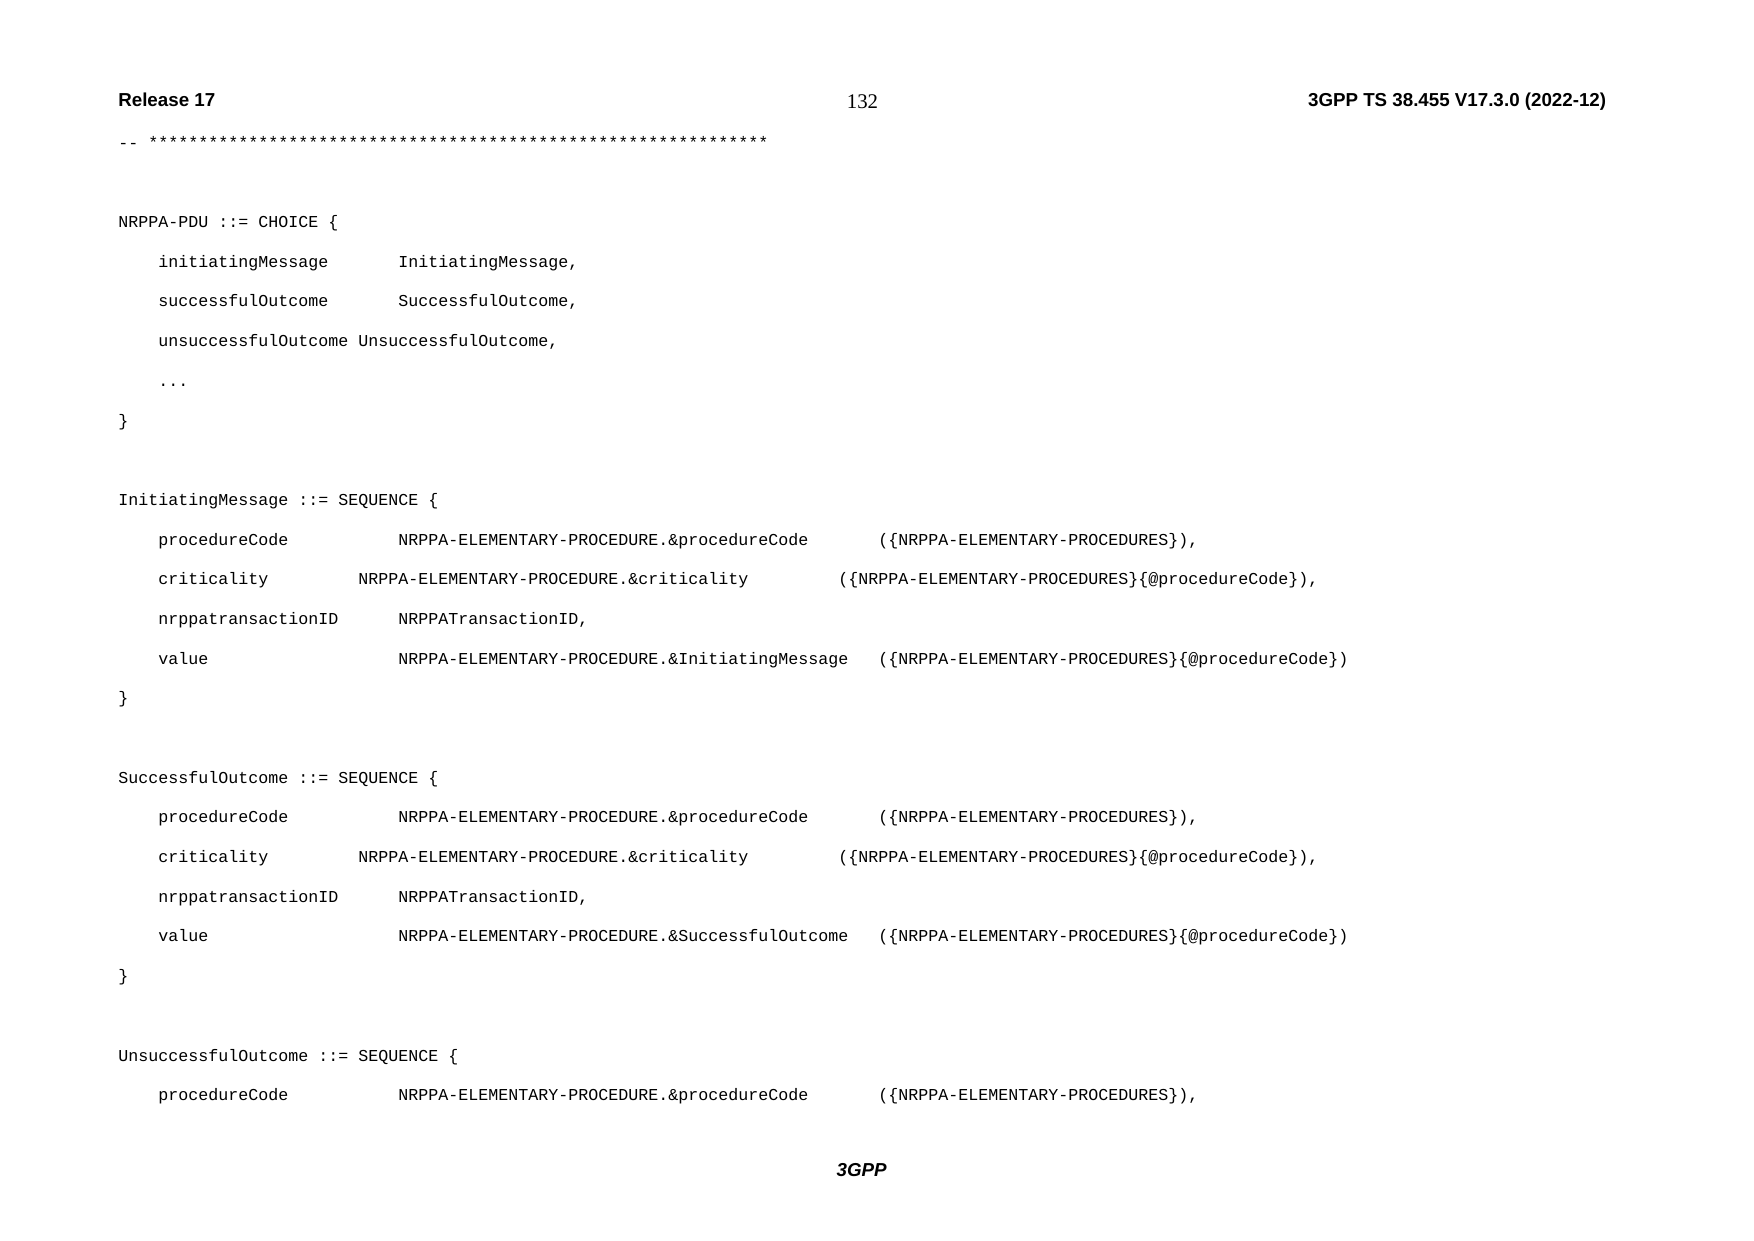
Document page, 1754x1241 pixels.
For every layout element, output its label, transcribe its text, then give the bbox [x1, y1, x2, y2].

text unsuccessfulOutcome UnsuccessfulOutcome, [118, 333, 1606, 352]
text value NRPPA-ELEMENTARY-PROCEDURE.&SuccessfulOutcome ({NRPPA-ELEMENTARY-PROCEDURES}{@procedureCode}) [118, 928, 1606, 947]
text } [118, 968, 1606, 987]
text UnsuccessfulOutcome ::= SEQUENCE { [118, 1047, 1606, 1066]
text InitiatingMessage ::= SEQUENCE { [118, 491, 1606, 510]
text procedureCode NRPPA-ELEMENTARY-PROCEDURE.&procedureCode ({NRPPA-ELEMENTARY-PROCEDURES}), [118, 531, 1606, 550]
text criticality NRPPA-ELEMENTARY-PROCEDURE.&criticality ({NRPPA-ELEMENTARY-PROCEDURES}{@procedureCode}), [118, 571, 1606, 590]
text value NRPPA-ELEMENTARY-PROCEDURE.&InitiatingMessage ({NRPPA-ELEMENTARY-PROCEDURES}{@procedureCode}) [118, 650, 1606, 669]
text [118, 134, 1606, 153]
text successfulOutcome SuccessfulOutcome, [118, 293, 1606, 312]
text procedureCode NRPPA-ELEMENTARY-PROCEDURE.&procedureCode ({NRPPA-ELEMENTARY-PROCEDURES}), [118, 1087, 1606, 1106]
text } [118, 412, 1606, 431]
text } [118, 690, 1606, 709]
text initiatingMessage InitiatingMessage, [118, 253, 1606, 272]
text nrppatransactionID NRPPATransactionID, [118, 888, 1606, 907]
text ... [118, 372, 1606, 391]
text procedureCode NRPPA-ELEMENTARY-PROCEDURE.&procedureCode ({NRPPA-ELEMENTARY-PROCEDURES}), [118, 809, 1606, 828]
text criticality NRPPA-ELEMENTARY-PROCEDURE.&criticality ({NRPPA-ELEMENTARY-PROCEDURES}{@procedureCode}), [118, 849, 1606, 867]
text SuccessfulOutcome ::= SEQUENCE { [118, 769, 1606, 788]
text NRPPA-PDU ::= CHOICE { [118, 214, 1606, 232]
text nrppatransactionID NRPPATransactionID, [118, 611, 1606, 629]
